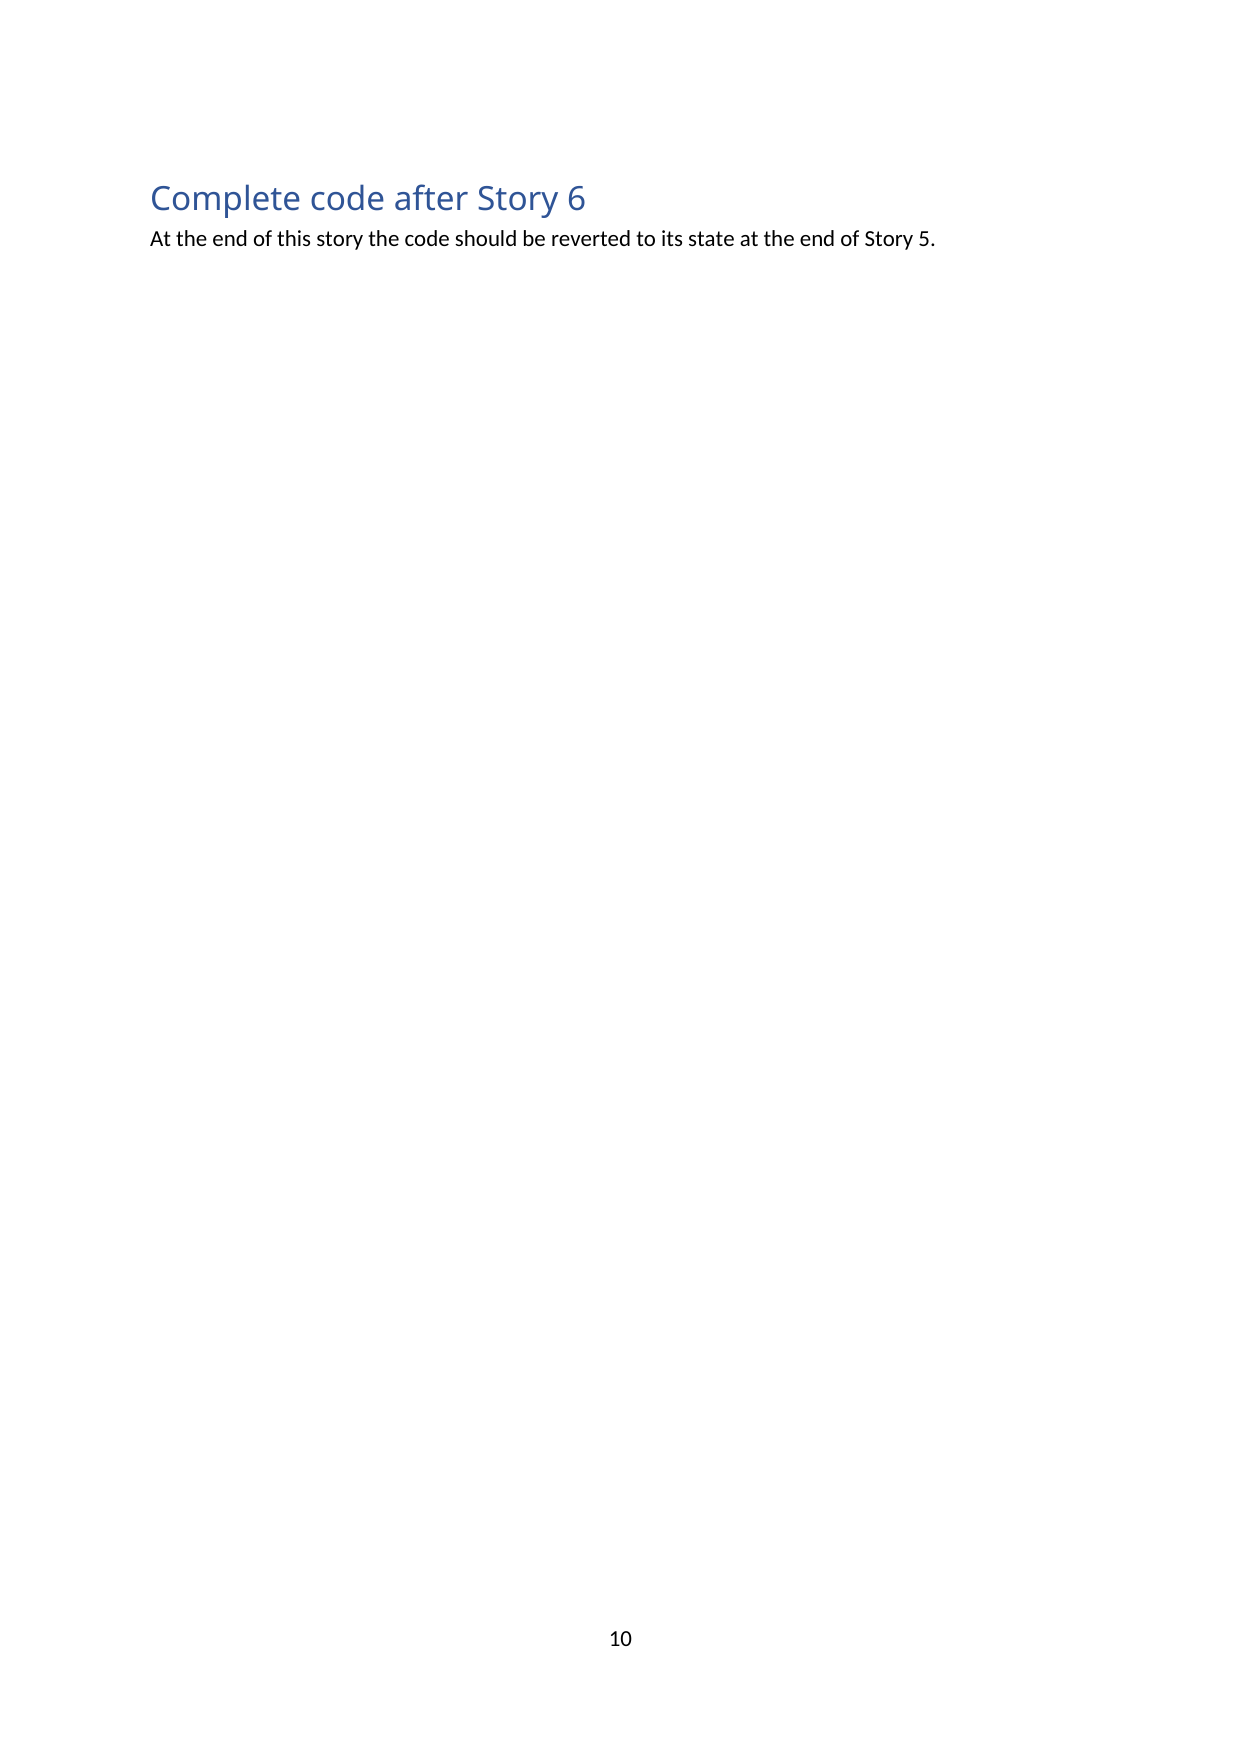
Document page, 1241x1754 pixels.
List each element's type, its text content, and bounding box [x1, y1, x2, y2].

subtitle Complete code after Story 6 [150, 175, 1090, 220]
text At the end of this story the code should be reverted to its state at the end of Story 5. [150, 224, 1090, 252]
